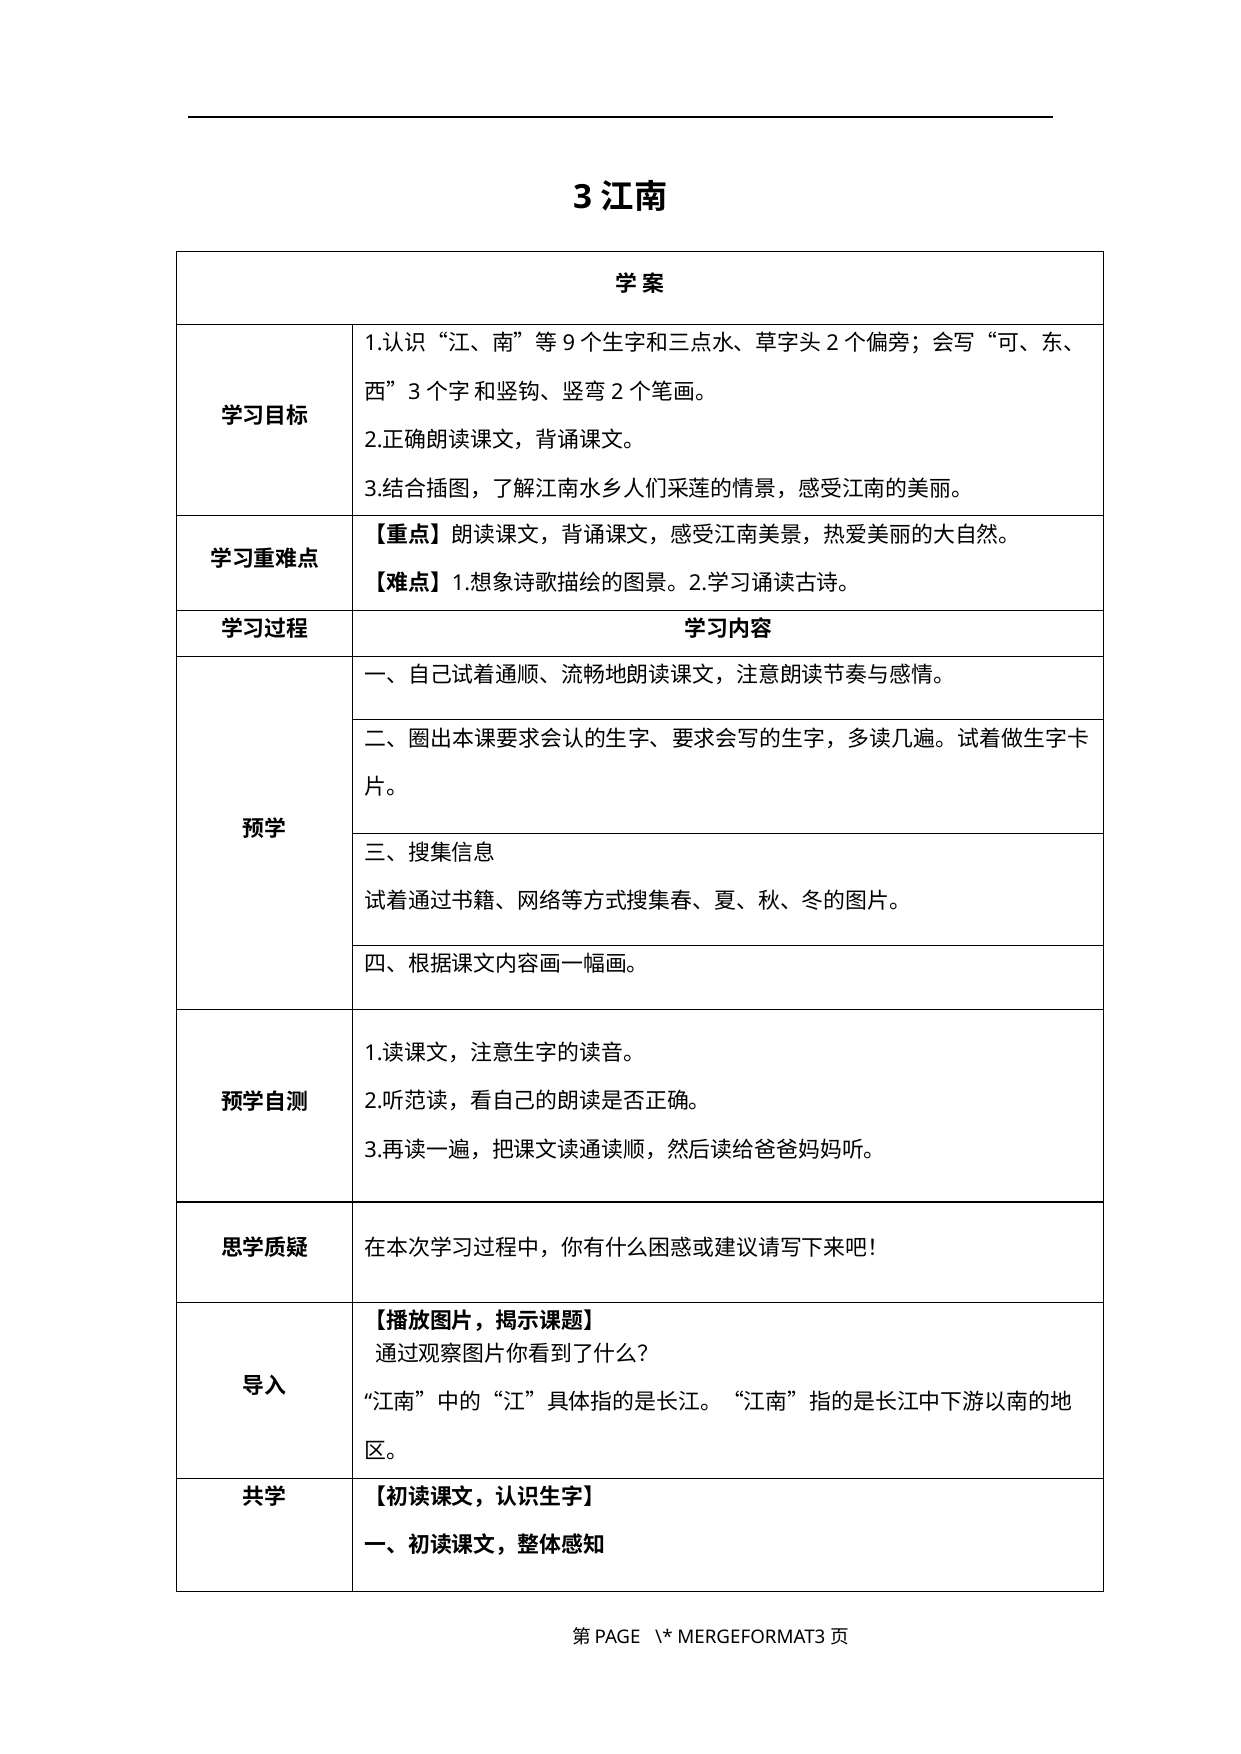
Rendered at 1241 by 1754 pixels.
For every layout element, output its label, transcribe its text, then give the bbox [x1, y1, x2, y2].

table_cell 【播放图片，揭示课题】 通过观察图片你看到了什么？ “江南”中的“江”具体指的是长江。“江南”指的是长江中下游以南的地区。 [353, 1303, 1103, 1478]
table_cell 导入 [177, 1303, 352, 1478]
table_cell 预学自测 [177, 1010, 352, 1201]
table_cell 预学 [177, 657, 352, 1009]
table_cell 1.读课文，注意生字的读音。 2.听范读，看自己的朗读是否正确。 3.再读一遍，把课文读通读顺，然后读给爸爸妈妈听。 [353, 1010, 1103, 1201]
table_cell 学习目标 [177, 325, 352, 515]
table_cell 二、圈出本课要求会认的生字、要求会写的生字，多读几遍。试着做生字卡片。 [353, 720, 1103, 833]
table_cell 一、自己试着通顺、流畅地朗读课文，注意朗读节奏与感情。 [353, 657, 1103, 719]
table_cell 共学 [177, 1479, 352, 1591]
table_cell 学习过程 [177, 611, 352, 656]
table_header 学 案 [177, 252, 1103, 324]
table_cell 学习内容 [353, 611, 1103, 656]
table_cell 1.认识“江、南”等 9 个生字和三点水、草字头 2 个偏旁；会写“可、东、西”3 个字 和竖钩、竖弯 2 个笔画。 2.正确朗读课文，背诵课文。 3.结合插图，了解江南水乡人们采莲的情景，感受江南的美丽。 [353, 325, 1103, 515]
table_cell 三、搜集信息 试着通过书籍、网络等方式搜集春、夏、秋、冬的图片。 [353, 834, 1103, 944]
table_cell 学习重难点 [177, 516, 352, 610]
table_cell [353, 1479, 1103, 1591]
table_cell 四、根据课文内容画一幅画。 [353, 946, 1103, 1009]
table_cell 在本次学习过程中，你有什么困惑或建议请写下来吧！ [353, 1203, 1103, 1302]
text 3 江南 [187, 162, 1053, 227]
table_cell 思学质疑 [177, 1203, 352, 1302]
table_cell 【重点】朗读课文，背诵课文，感受江南美景，热爱美丽的大自然。 【难点】1.想象诗歌描绘的图景。2.学习诵读古诗。 [353, 516, 1103, 610]
